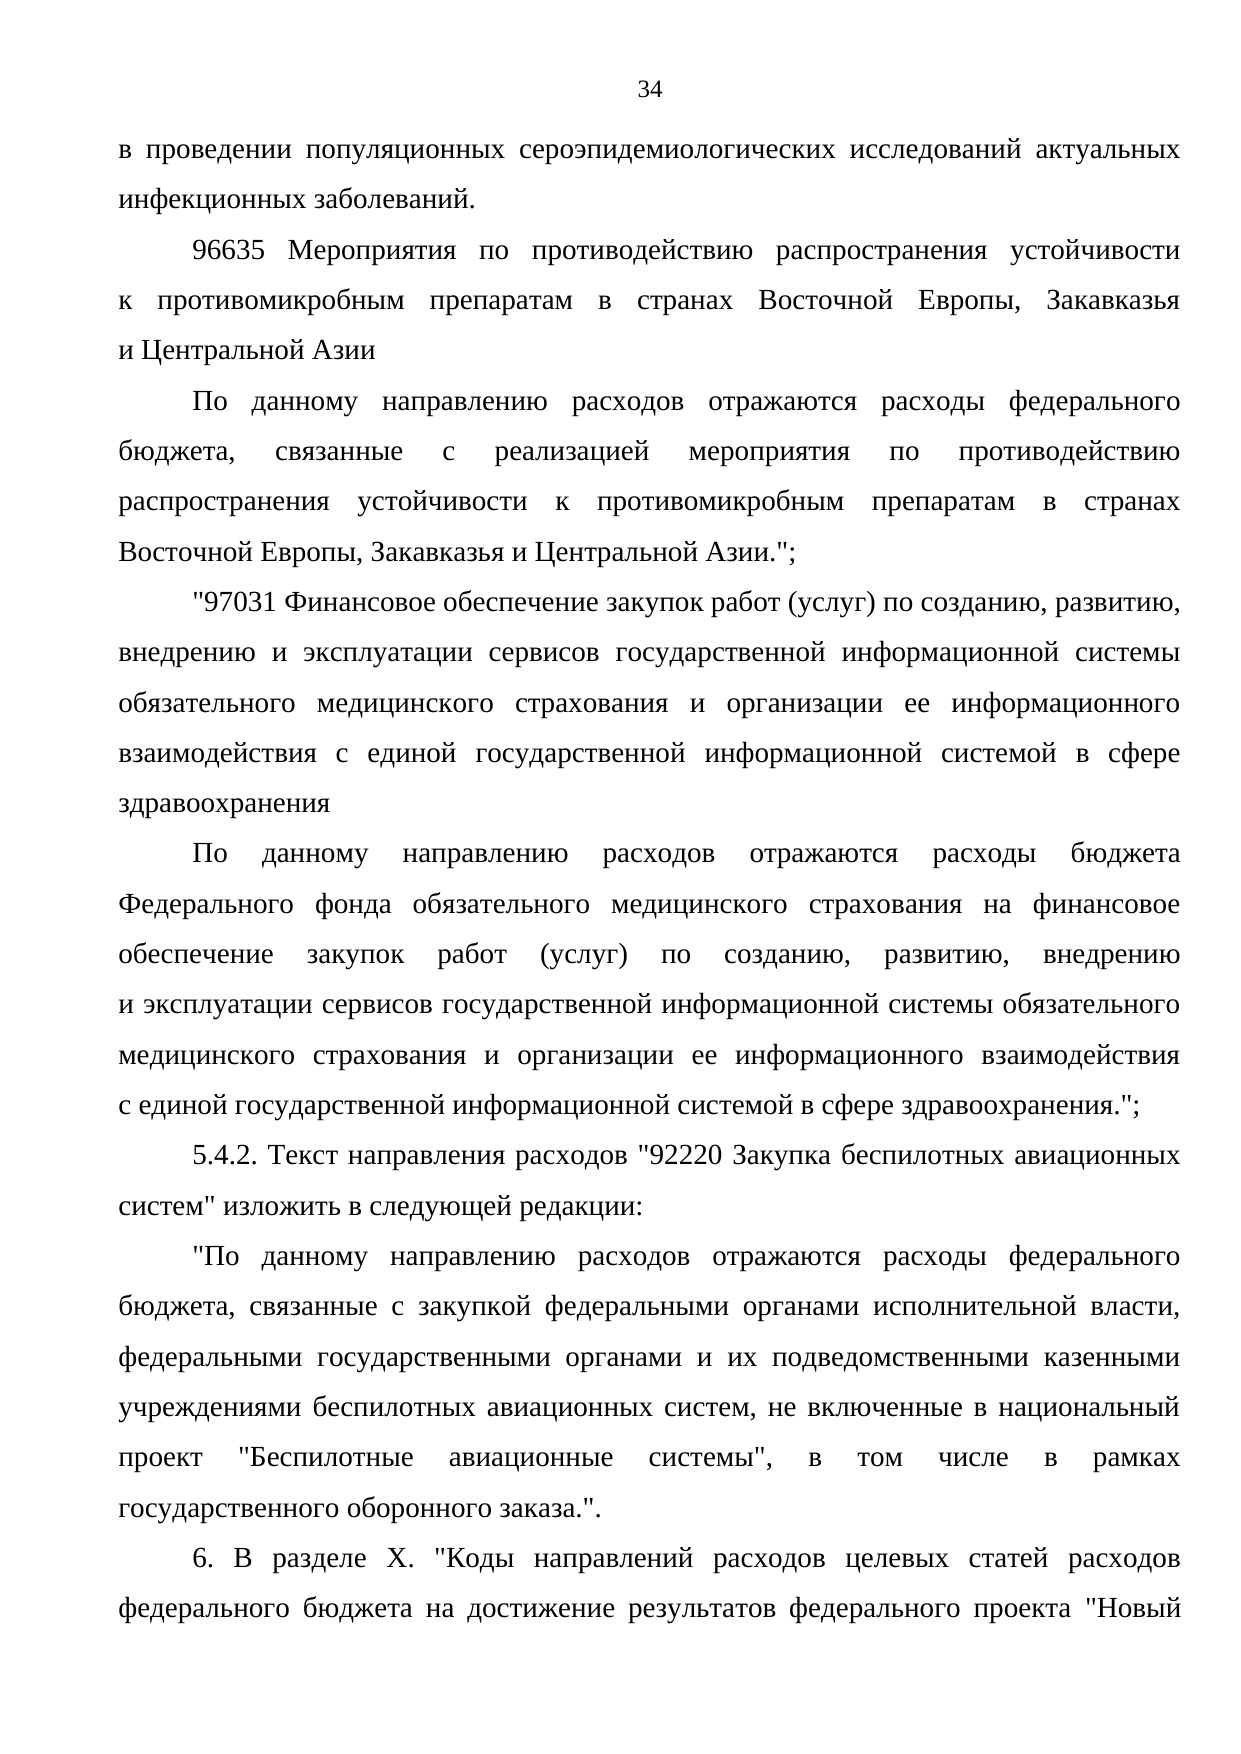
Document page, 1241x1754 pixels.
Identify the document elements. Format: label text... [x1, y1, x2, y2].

text 96635 Мероприятия по противодействию распространения устойчивости к противомикробным препаратам в странах Восточной Европы, Закавказья и Центральной Азии [118, 232, 1181, 366]
text "По данному направлению расходов отражаются расходы федерального бюджета, связанные с закупкой федеральными органами исполнительной власти, федеральными государственными органами и их подведомственными казенными учреждениями беспилотных авиационных систем, не включенные в национальный проект "Беспилотные авиационные системы", в том числе в рамках государственного оборонного заказа.". [118, 1238, 1181, 1523]
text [118, 1540, 1181, 1624]
text "97031 Финансовое обеспечение закупок работ (услуг) по созданию, развитию, внедрению и эксплуатации сервисов государственной информационной системы обязательного медицинского страхования и организации ее информационного взаимодействия с единой государственной информационной системой в сфере здравоохранения [118, 584, 1181, 819]
text По данному направлению расходов отражаются расходы федерального бюджета, связанные с реализацией мероприятия по противодействию распространения устойчивости к противомикробным препаратам в странах Восточной Европы, Закавказья и Центральной Азии."; [118, 383, 1181, 567]
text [118, 131, 1181, 215]
text 5.4.2. Текст направления расходов "92220 Закупка беспилотных авиационных систем" изложить в следующей редакции: [118, 1137, 1181, 1221]
text По данному направлению расходов отражаются расходы бюджета Федерального фонда обязательного медицинского страхования на финансовое обеспечение закупок работ (услуг) по созданию, развитию, внедрению и эксплуатации сервисов государственной информационной системы обязательного медицинского страхования и организации ее информационного взаимодействия с единой государственной информационной системой в сфере здравоохранения."; [118, 836, 1181, 1121]
